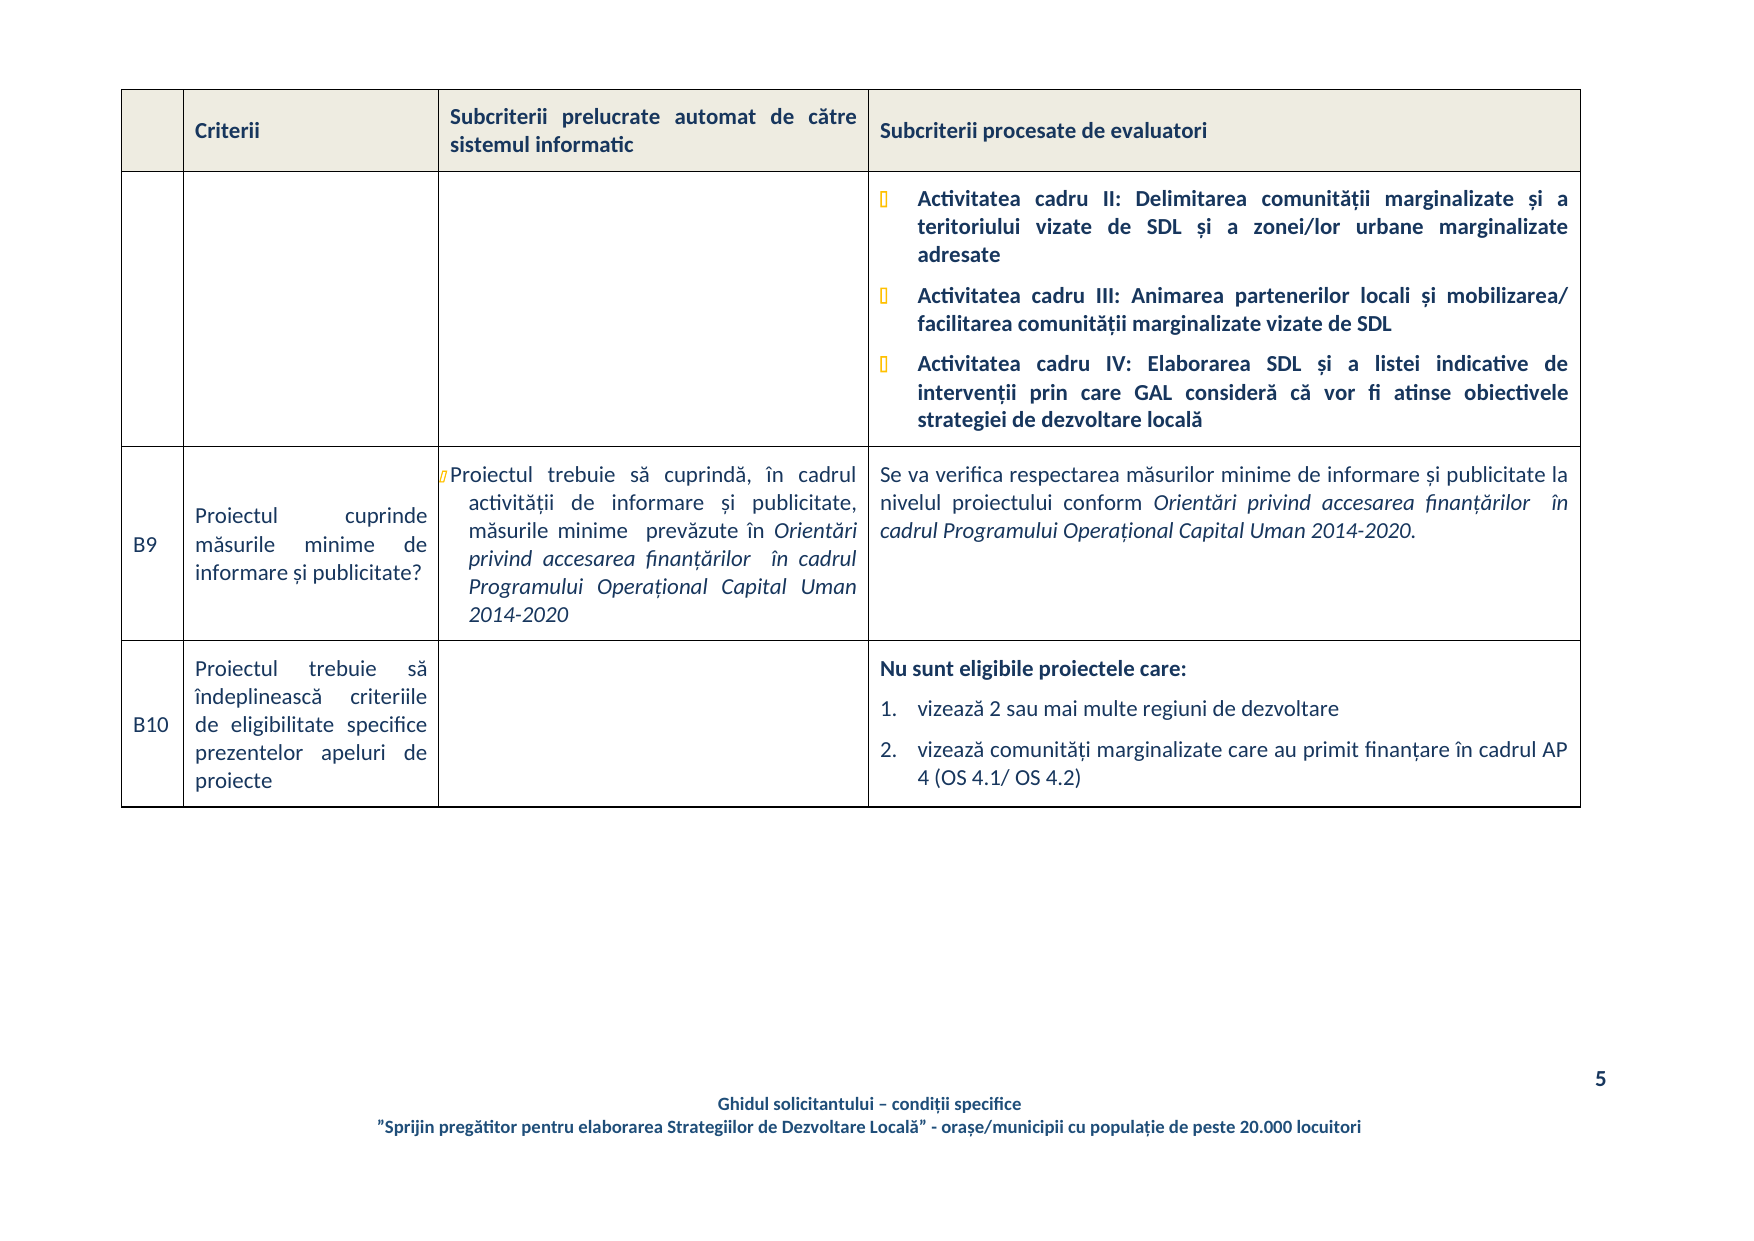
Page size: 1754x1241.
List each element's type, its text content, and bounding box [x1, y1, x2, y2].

table_header [122, 90, 183, 171]
table_cell B10 [122, 641, 183, 806]
table_header Subcriterii prelucrate automat de către sistemul informatic [439, 90, 868, 171]
table_header Subcriterii procesate de evaluatori [869, 90, 1580, 171]
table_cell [869, 172, 1580, 446]
table_cell B9 [122, 447, 183, 640]
table_cell [439, 641, 868, 806]
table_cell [184, 172, 438, 446]
table_cell Proiectul trebuie să îndeplinească criteriile de eligibilitate specifice prezentelor apeluri de proiecte [184, 641, 438, 806]
table_cell Nu sunt eligibile proiectele care: vizează 2 sau mai multe regiuni de dezvoltare vizează comunități marginalizate care au primit finanțare în cadrul AP 4 (OS 4.1/ OS 4.2) [869, 641, 1580, 806]
table_cell Proiectul trebuie să cuprindă, în cadrul activității de informare și publicitate, măsurile minime prevăzute în Orientări privind accesarea finanțărilor în cadrul Programului Operațional Capital Uman 2014-2020 [439, 447, 868, 640]
table_cell Proiectul cuprinde măsurile minime de informare și publicitate? [184, 447, 438, 640]
table_cell Se va verifica respectarea măsurilor minime de informare și publicitate la nivelul proiectului conform Orientări privind accesarea finanțărilor în cadrul Programului Operațional Capital Uman 2014-2020. [869, 447, 1580, 640]
table_cell B8 [122, 172, 183, 446]
table_header Criterii [184, 90, 438, 171]
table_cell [439, 172, 868, 446]
